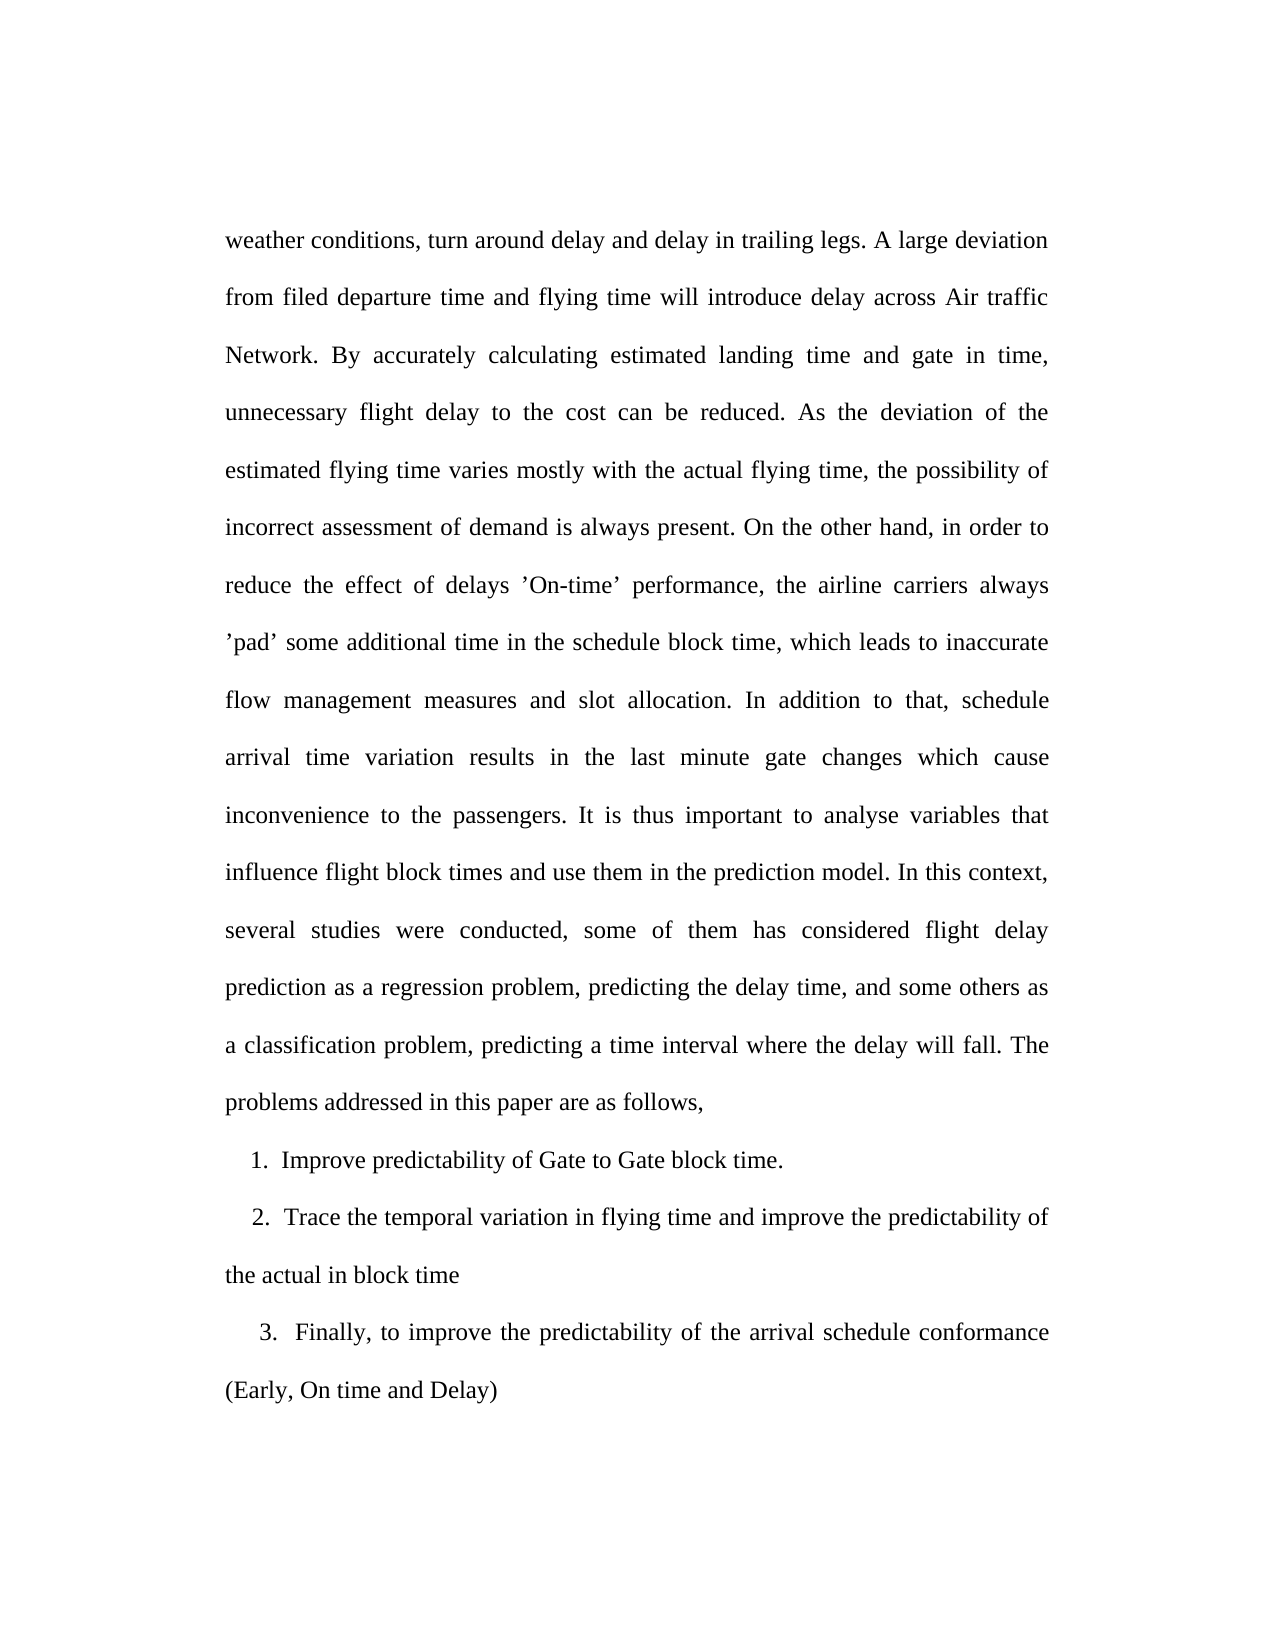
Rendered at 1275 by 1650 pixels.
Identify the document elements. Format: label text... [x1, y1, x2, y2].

text 1. Improve predictability of Gate to Gate block time. [225, 1145, 1050, 1174]
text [225, 225, 1050, 1116]
text 2. Trace the temporal variation in flying time and improve the predictability of the actual in block time [225, 1202, 1050, 1289]
text 3. Finally, to improve the predictability of the arrival schedule conformance (Early, On time and Delay) [225, 1317, 1050, 1404]
